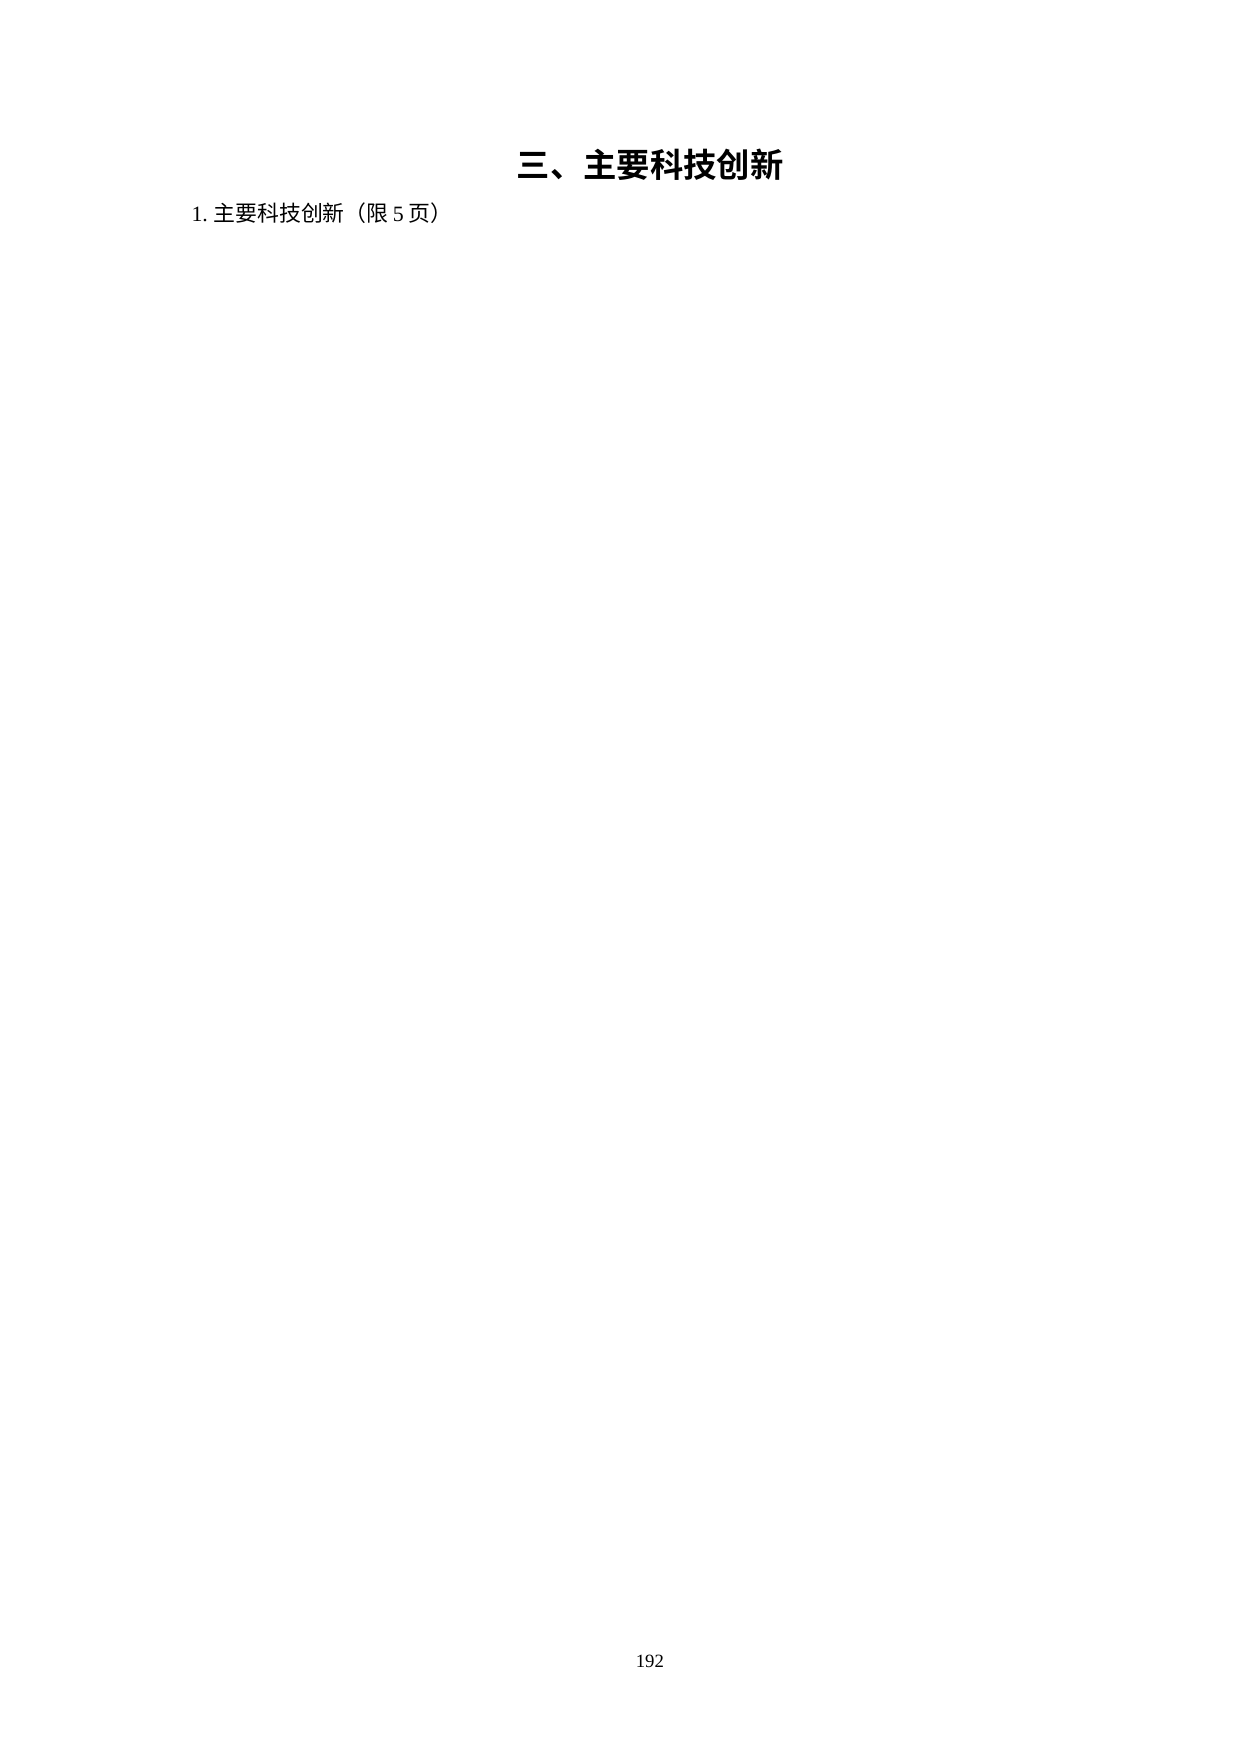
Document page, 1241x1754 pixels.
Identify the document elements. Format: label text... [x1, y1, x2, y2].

text 1. 主要科技创新（限5页） [148, 196, 1152, 228]
subtitle 三、主要科技创新 [148, 131, 1152, 196]
